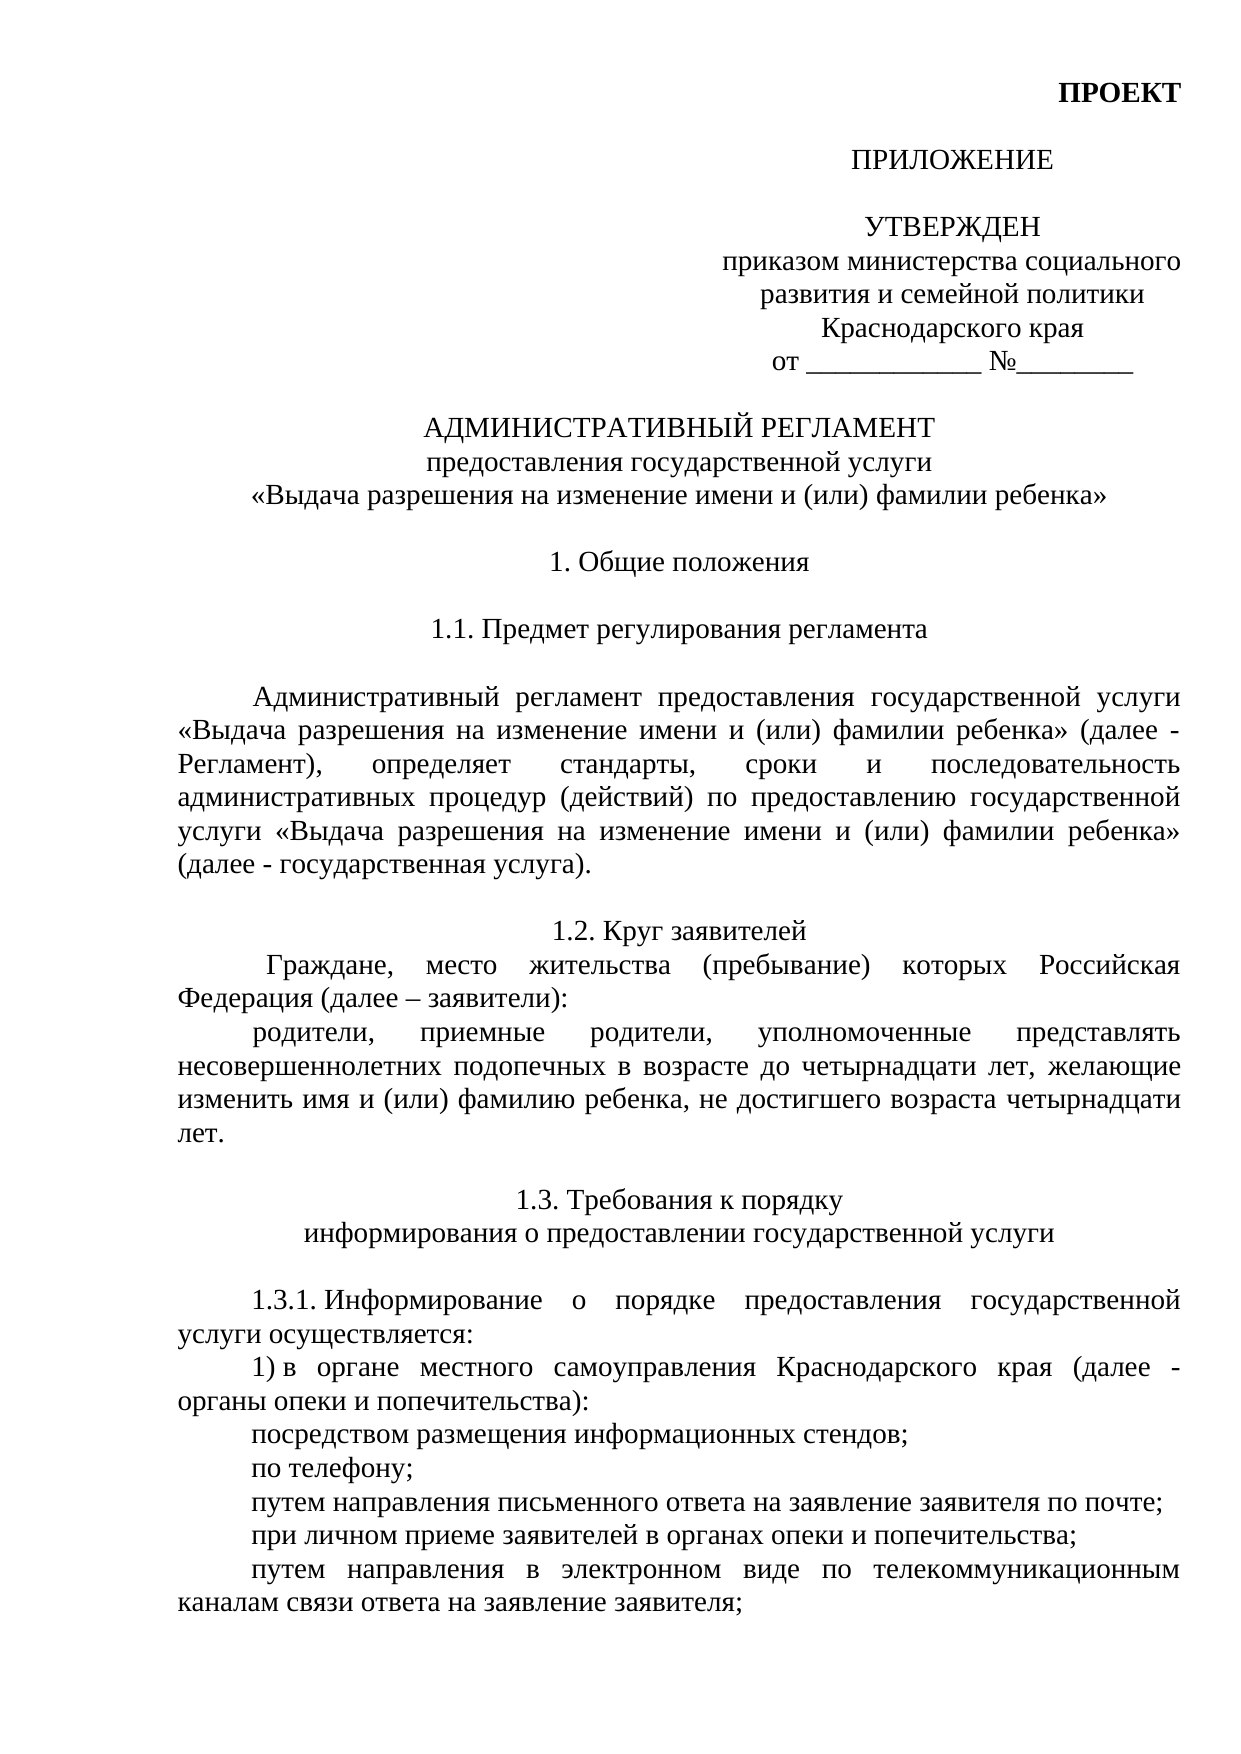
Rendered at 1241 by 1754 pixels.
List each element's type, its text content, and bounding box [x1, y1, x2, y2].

text 1.2. Круг заявителей [177, 913, 1181, 947]
text путем направления письменного ответа на заявление заявителя по почте; [177, 1484, 1181, 1517]
text АДМИНИСТРАТИВНЫЙ РЕГЛАМЕНТ [177, 410, 1181, 444]
text 1) в органе местного самоуправления Краснодарского края (далее - органы опеки и попечительства): [177, 1349, 1181, 1417]
text Краснодарского края [723, 310, 1181, 343]
text путем направления в электронном виде по телекоммуникационным каналам связи ответа на заявление заявителя; [177, 1551, 1181, 1618]
text развития и семейной политики [723, 276, 1181, 310]
text при личном приеме заявителей в органах опеки и попечительства; [177, 1517, 1181, 1551]
text 1.1. Предмет регулирования регламента [177, 612, 1181, 645]
text УТВЕРЖДЕН [723, 209, 1181, 243]
text «Выдача разрешения на изменение имени и (или) фамилии ребенка» [177, 477, 1181, 511]
text 1.3. Требования к порядку [177, 1182, 1181, 1215]
text ПРОЕКТ [723, 75, 1181, 108]
text Административный регламент предоставления государственной услуги «Выдача разрешения на изменение имени и (или) фамилии ребенка» (далее - Регламент), определяет стандарты, сроки и последовательность административных процедур (действий) по предоставлению государственной услуги «Выдача разрешения на изменение имени и (или) фамилии ребенка» (далее - государственная услуга). [177, 679, 1181, 880]
text Граждане, место жительства (пребывание) которых Российская Федерация (далее – заявители): [177, 947, 1181, 1014]
text родители, приемные родители, уполномоченные представлять несовершеннолетних подопечных в возрасте до четырнадцати лет, желающие изменить имя и (или) фамилию ребенка, не достигшего возраста четырнадцати лет. [177, 1014, 1181, 1148]
text предоставления государственной услуги [177, 444, 1181, 477]
text информирования о предоставлении государственной услуги [177, 1215, 1181, 1249]
text от ____________ №________ [723, 343, 1181, 377]
text по телефону; [177, 1450, 1181, 1484]
text ПРИЛОЖЕНИЕ [723, 142, 1181, 176]
text посредством размещения информационных стендов; [177, 1417, 1181, 1450]
text 1.3.1. Информирование о порядке предоставления государственной услуги осуществляется: [177, 1282, 1181, 1349]
text 1. Общие положения [177, 544, 1181, 578]
text приказом министерства социального [177, 243, 1181, 276]
